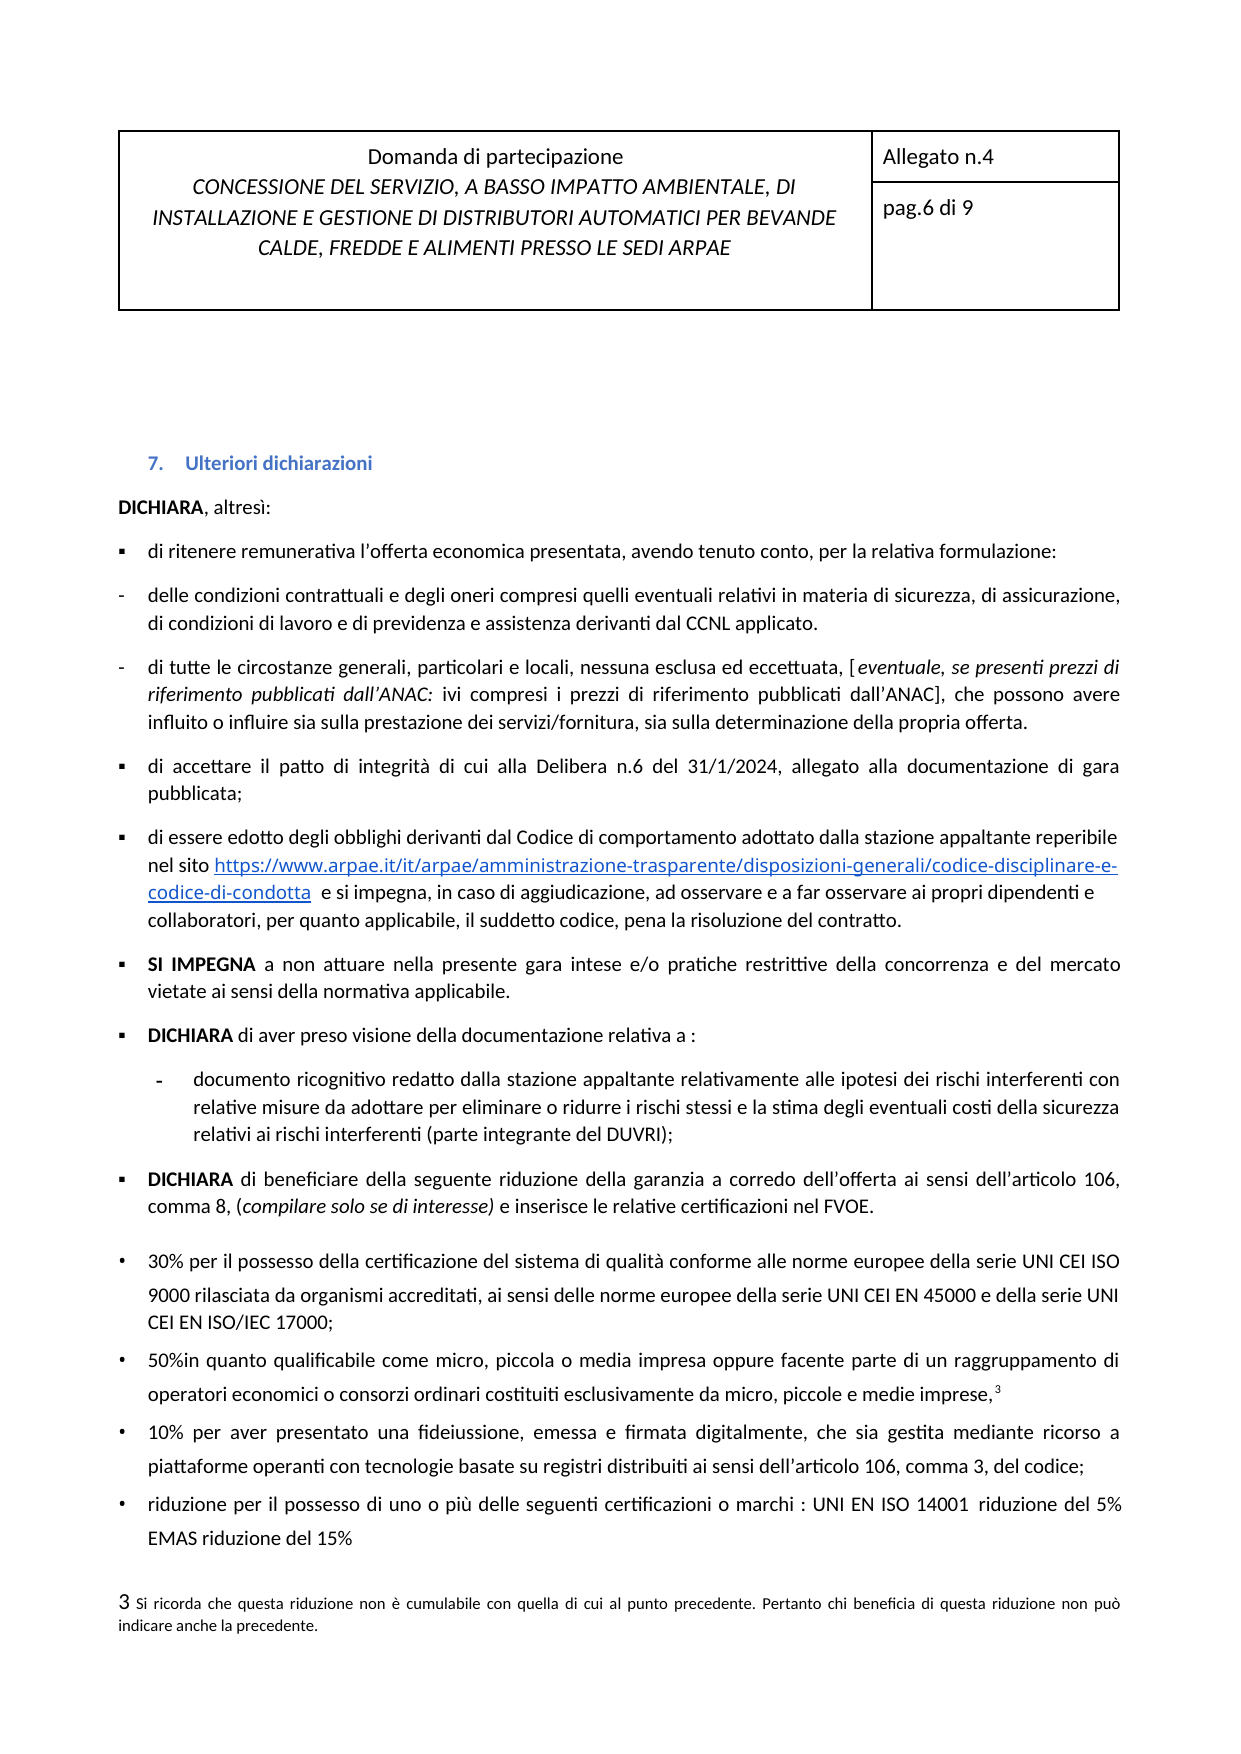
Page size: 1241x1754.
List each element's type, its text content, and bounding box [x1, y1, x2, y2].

text ▪ di ritenere remunerativa l’offerta economica presentata, avendo tenuto conto, per la relativa formulazione: [118, 538, 1122, 564]
list documento ricognitivo redatto dalla stazione appaltante relativamente alle ipotesi dei rischi interferenti con relative misure da adottare per eliminare o ridurre i rischi stessi e la stima degli eventuali costi della sicurezza relativi ai rischi interferenti (parte integrante del DUVRI); [156, 1067, 1122, 1147]
text - di tutte le circostanze generali, particolari e locali, nessuna esclusa ed eccettuata, [eventuale, se presenti prezzi di riferimento pubblicati dall’ANAC: ivi compresi i prezzi di riferimento pubblicati dall’ANAC], che possono avere influito o influire sia sulla prestazione dei servizi/fornitura, sia sulla determinazione della propria offerta. [118, 654, 1122, 734]
text ▪ DICHIARA di beneficiare della seguente riduzione della garanzia a corredo dell’offerta ai sensi dell’articolo 106, comma 8, (compilare solo se di interesse) e inserisce le relative certificazioni nel FVOE. [118, 1166, 1122, 1218]
list 30% per il possesso della certificazione del sistema di qualità conforme alle norme europee della serie UNI CEI ISO 9000 rilasciata da organismi accreditati, ai sensi delle norme europee della serie UNI CEI EN 45000 e della serie UNI CEI EN ISO/IEC 17000; [118, 1237, 1122, 1335]
text ▪ di essere edotto degli obblighi derivanti dal Codice di comportamento adottato dalla stazione appaltante reperibile nel sito https://www.arpae.it/it/arpae/amministrazione-trasparente/disposizioni-generali/codice-disciplinare-e-codice-di-condotta e si impegna, in caso di aggiudicazione, ad osservare e a far osservare ai propri dipendenti e collaboratori, per quanto applicabile, il suddetto codice, pena la risoluzione del contratto. [118, 824, 1122, 932]
list 50%in quanto qualificabile come micro, piccola o media impresa oppure facente parte di un raggruppamento di operatori economici o consorzi ordinari costituiti esclusivamente da micro, piccole e medie imprese, [118, 1337, 1122, 1407]
text DICHIARA, altresì: [118, 494, 1122, 520]
text - delle condizioni contrattuali e degli oneri compresi quelli eventuali relativi in materia di sicurezza, di assicurazione, di condizioni di lavoro e di previdenza e assistenza derivanti dal CCNL applicato. [118, 583, 1122, 635]
text ▪ SI IMPEGNA a non attuare nella presente gara intese e/o pratiche restrittive della concorrenza e del mercato vietate ai sensi della normativa applicabile. [118, 951, 1122, 1004]
text ▪ DICHIARA di aver preso visione della documentazione relativa a : [118, 1022, 1122, 1048]
list 10% per aver presentato una fideiussione, emessa e firmata digitalmente, che sia gestita mediante ricorso a piattaforme operanti con tecnologie basate su registri distribuiti ai sensi dell’articolo 106, comma 3, del codice; [118, 1409, 1122, 1479]
list riduzione per il possesso di uno o più delle seguenti certificazioni o marchi : UNI EN ISO 14001 riduzione del 5% EMAS riduzione del 15% [118, 1481, 1122, 1551]
list Ulteriori dichiarazioni [148, 450, 1122, 476]
text ▪ di accettare il patto di integrità di cui alla Delibera n.6 del 31/1/2024, allegato alla documentazione di gara pubblicata; [118, 753, 1122, 806]
